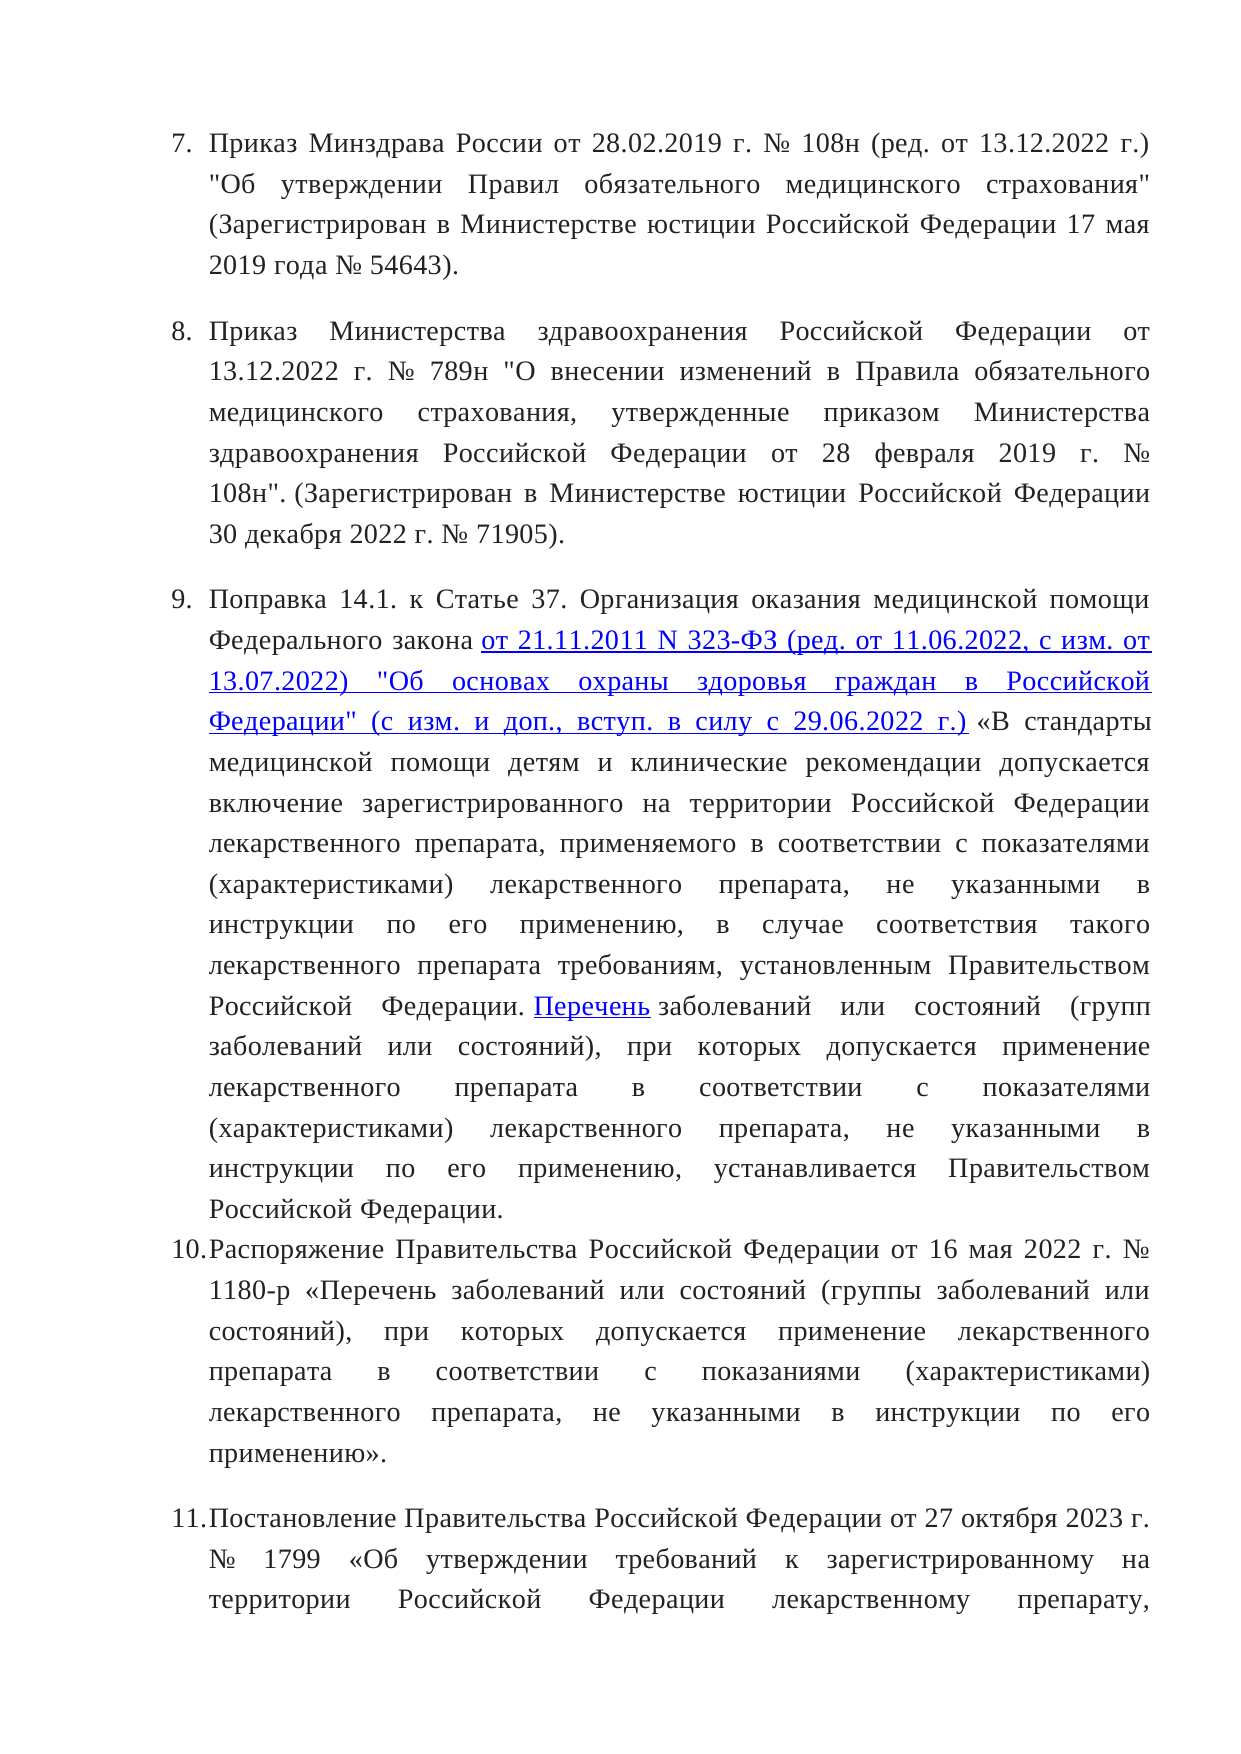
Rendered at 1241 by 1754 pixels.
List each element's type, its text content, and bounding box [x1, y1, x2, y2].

list Приказ Министерства здравоохранения Российской Федерации от 13.12.2022 г. № 789н "О внесении изменений в Правила обязательного медицинского страхования, утвержденные приказом Министерства здравоохранения Российской Федерации от 28 февраля 2019 г. № 108н". (Зарегистрирован в Министерстве юстиции Российской Федерации 30 декабря 2022 г. № 71905). [171, 306, 1152, 549]
list Приказ Минздрава России от 28.02.2019 г. № 108н (ред. от 13.12.2022 г.) "Об утверждении Правил обязательного медицинского страхования" (Зарегистрирован в Министерстве юстиции Российской Федерации 17 мая 2019 года № 54643). [171, 118, 1152, 281]
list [171, 1493, 1152, 1615]
list Распоряжение Правительства Российской Федерации от 16 мая 2022 г. № 1180-р «Перечень заболеваний или состояний (группы заболеваний или состояний), при которых допускается применение лекарственного препарата в соответствии с показаниями (характеристиками) лекарственного препарата, не указанными в инструкции по его применению». [171, 1224, 1152, 1468]
list Поправка 14.1. к Статье 37. Организация оказания медицинской помощи Федерального закона от 21.11.2011 N 323-ФЗ (ред. от 11.06.2022, с изм. от 13.07.2022) "Об основах охраны здоровья граждан в Российской Федерации" (с изм. и доп., вступ. в силу с 29.06.2022 г.) «В стандарты медицинской помощи детям и клинические рекомендации допускается включение зарегистрированного на территории Российской Федерации лекарственного препарата, применяемого в соответствии с показателями (характеристиками) лекарственного препарата, не указанными в инструкции по его применению, в случае соответствия такого лекарственного препарата требованиям, установленным Правительством Российской Федерации. Перечень заболеваний или состояний (групп заболеваний или состояний), при которых допускается применение лекарственного препарата в соответствии с показателями (характеристиками) лекарственного препарата, не указанными в инструкции по его применению, устанавливается Правительством Российской Федерации. [171, 574, 1152, 1224]
